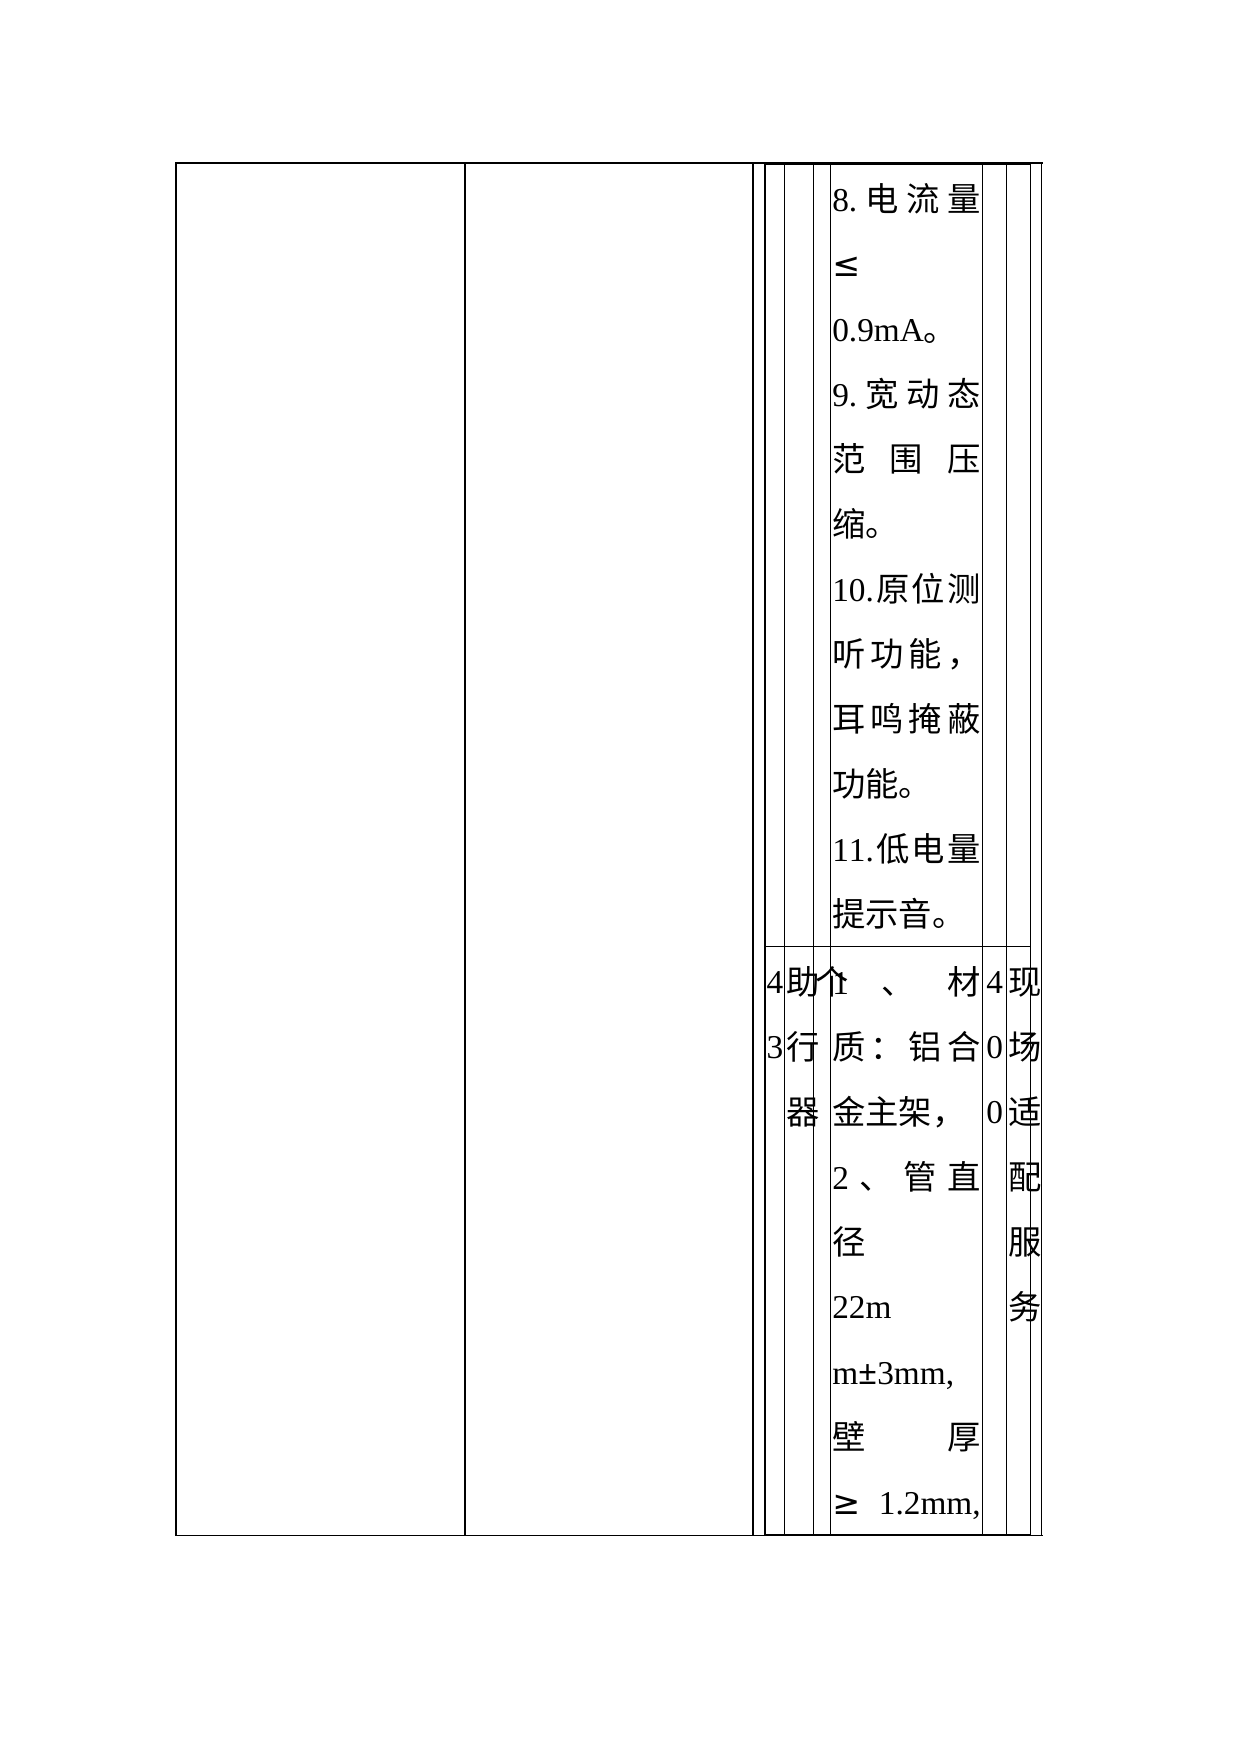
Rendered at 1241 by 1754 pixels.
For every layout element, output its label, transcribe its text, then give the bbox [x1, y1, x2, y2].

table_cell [1031, 164, 1041, 1535]
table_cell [814, 165, 830, 946]
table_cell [1007, 947, 1030, 1534]
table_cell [814, 973, 830, 1534]
table_cell [177, 164, 464, 1535]
table_cell 2 [466, 164, 752, 1535]
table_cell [766, 165, 784, 946]
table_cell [1007, 165, 1030, 946]
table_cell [785, 165, 813, 946]
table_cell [766, 947, 784, 1534]
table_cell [785, 947, 813, 1534]
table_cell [983, 947, 1006, 1534]
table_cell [831, 947, 982, 1534]
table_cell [983, 165, 1006, 946]
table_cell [831, 165, 982, 946]
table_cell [754, 164, 764, 1535]
